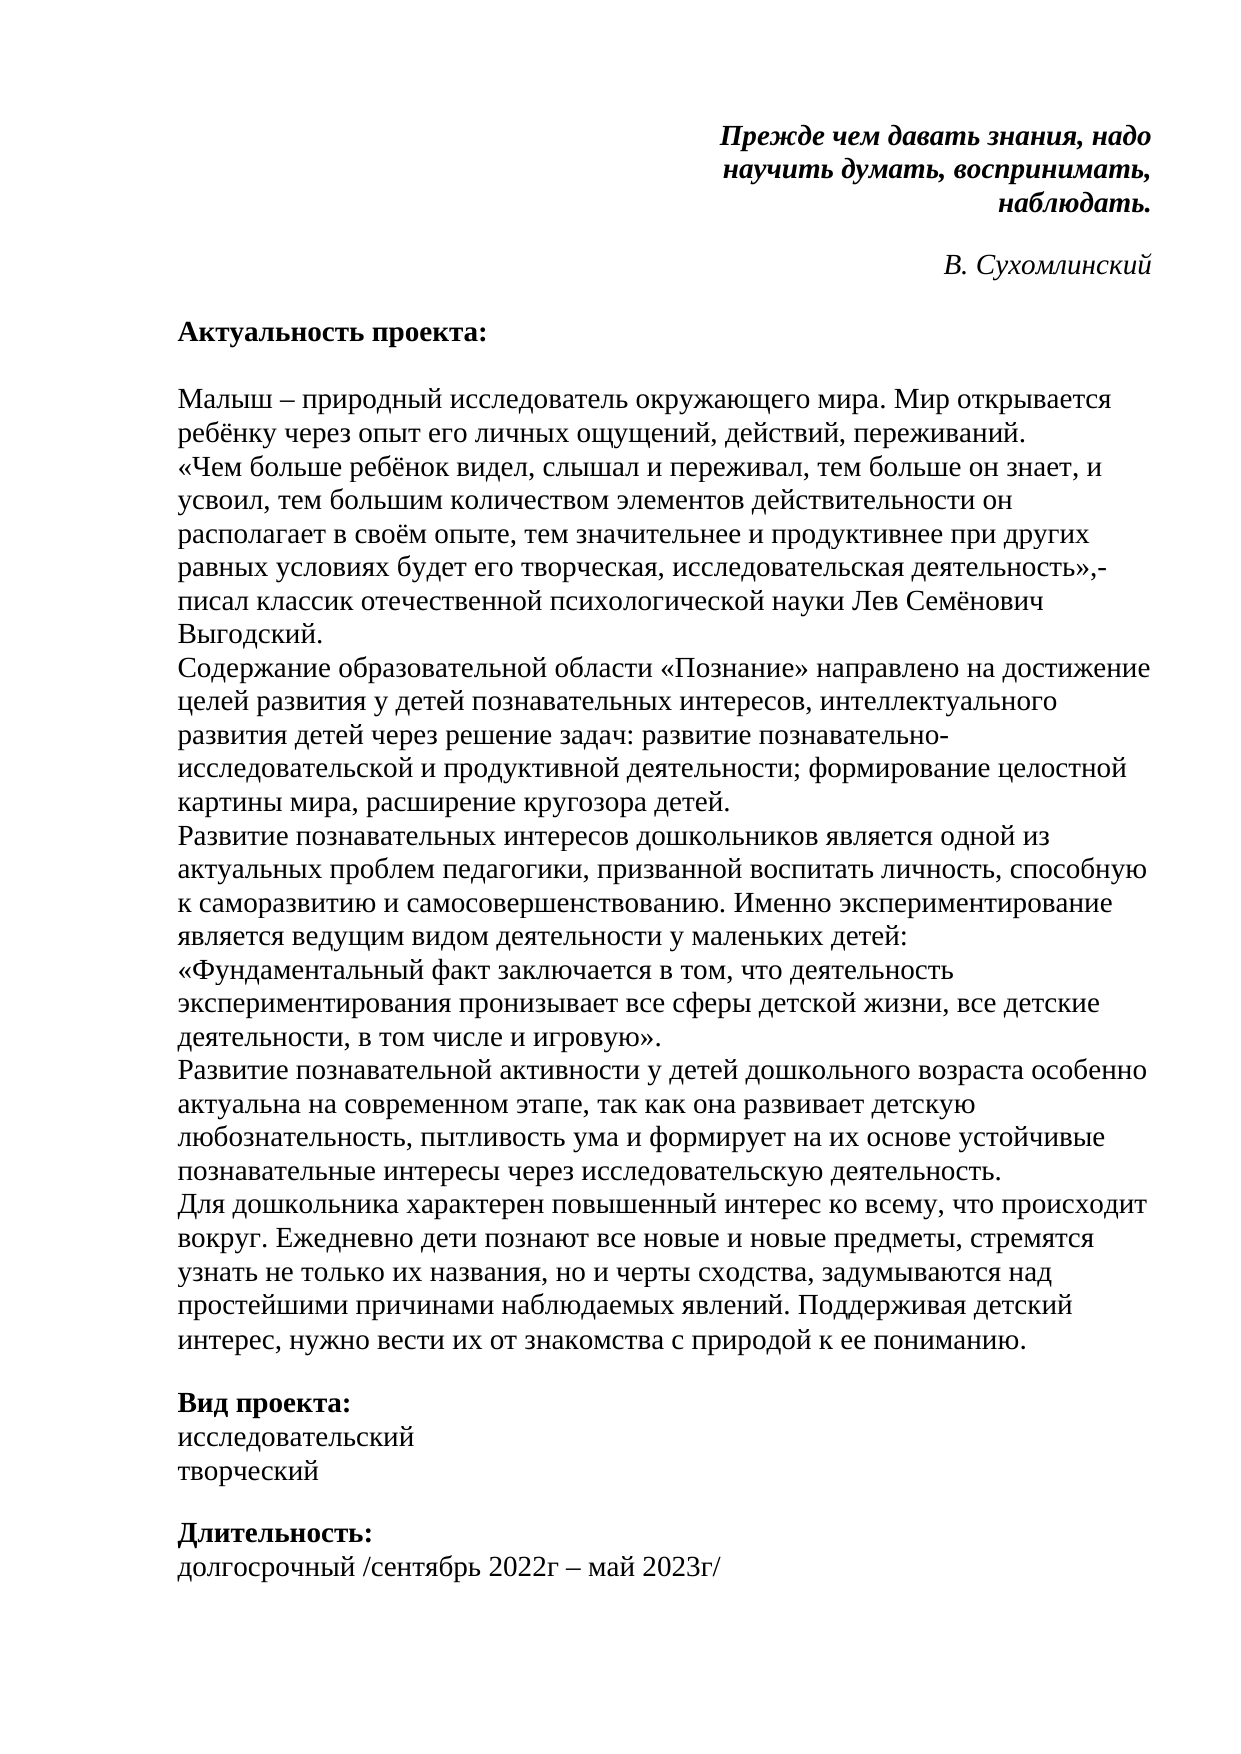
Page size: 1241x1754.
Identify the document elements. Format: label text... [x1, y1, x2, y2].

text Актуальность проекта: Малыш – природный исследователь окружающего мира. Мир открывается ребёнку через опыт его личных ощущений, действий, переживаний. «Чем больше ребёнок видел, слышал и переживал, тем больше он знает, и усвоил, тем большим количеством элементов действительности он располагает в своём опыте, тем значительнее и продуктивнее при других равных условиях будет его творческая, исследовательская деятельность»,- писал классик отечественной психологической науки Лев Семёнович Выгодский. Содержание образовательной области «Познание» направлено на достижение целей развития у детей познавательных интересов, интеллектуального развития детей через решение задач: развитие познавательно-исследовательской и продуктивной деятельности; формирование целостной картины мира, расширение кругозора детей. Развитие познавательных интересов дошкольников является одной из актуальных проблем педагогики, призванной воспитать личность, способную к саморазвитию и самосовершенствованию. Именно экспериментирование является ведущим видом деятельности у маленьких детей: «Фундаментальный факт заключается в том, что деятельность экспериментирования пронизывает все сферы детской жизни, все детские деятельности, в том числе и игровую». Развитие познавательной активности у детей дошкольного возраста особенно актуальна на современном этапе, так как она развивает детскую любознательность, пытливость ума и формирует на их основе устойчивые познавательные интересы через исследовательскую деятельность. Для дошкольника характерен повышенный интерес ко всему, что происходит вокруг. Ежедневно дети познают все новые и новые предметы, стремятся узнать не только их названия, но и черты сходства, задумываются над простейшими причинами наблюдаемых явлений. Поддерживая детский интерес, нужно вести их от знакомства с природой к ее пониманию. [177, 314, 1152, 1356]
text Длительность: долгосрочный /сентябрь 2022г – май 2023г/ [177, 1515, 1152, 1582]
text Вид проекта: исследовательский творческий [177, 1386, 1152, 1486]
text наблюдать. [177, 185, 1152, 219]
text В. Сухомлинский [177, 219, 1152, 281]
text Прежде чем давать знания, надо [177, 118, 1152, 152]
text научить думать, воспринимать, [177, 152, 1152, 185]
